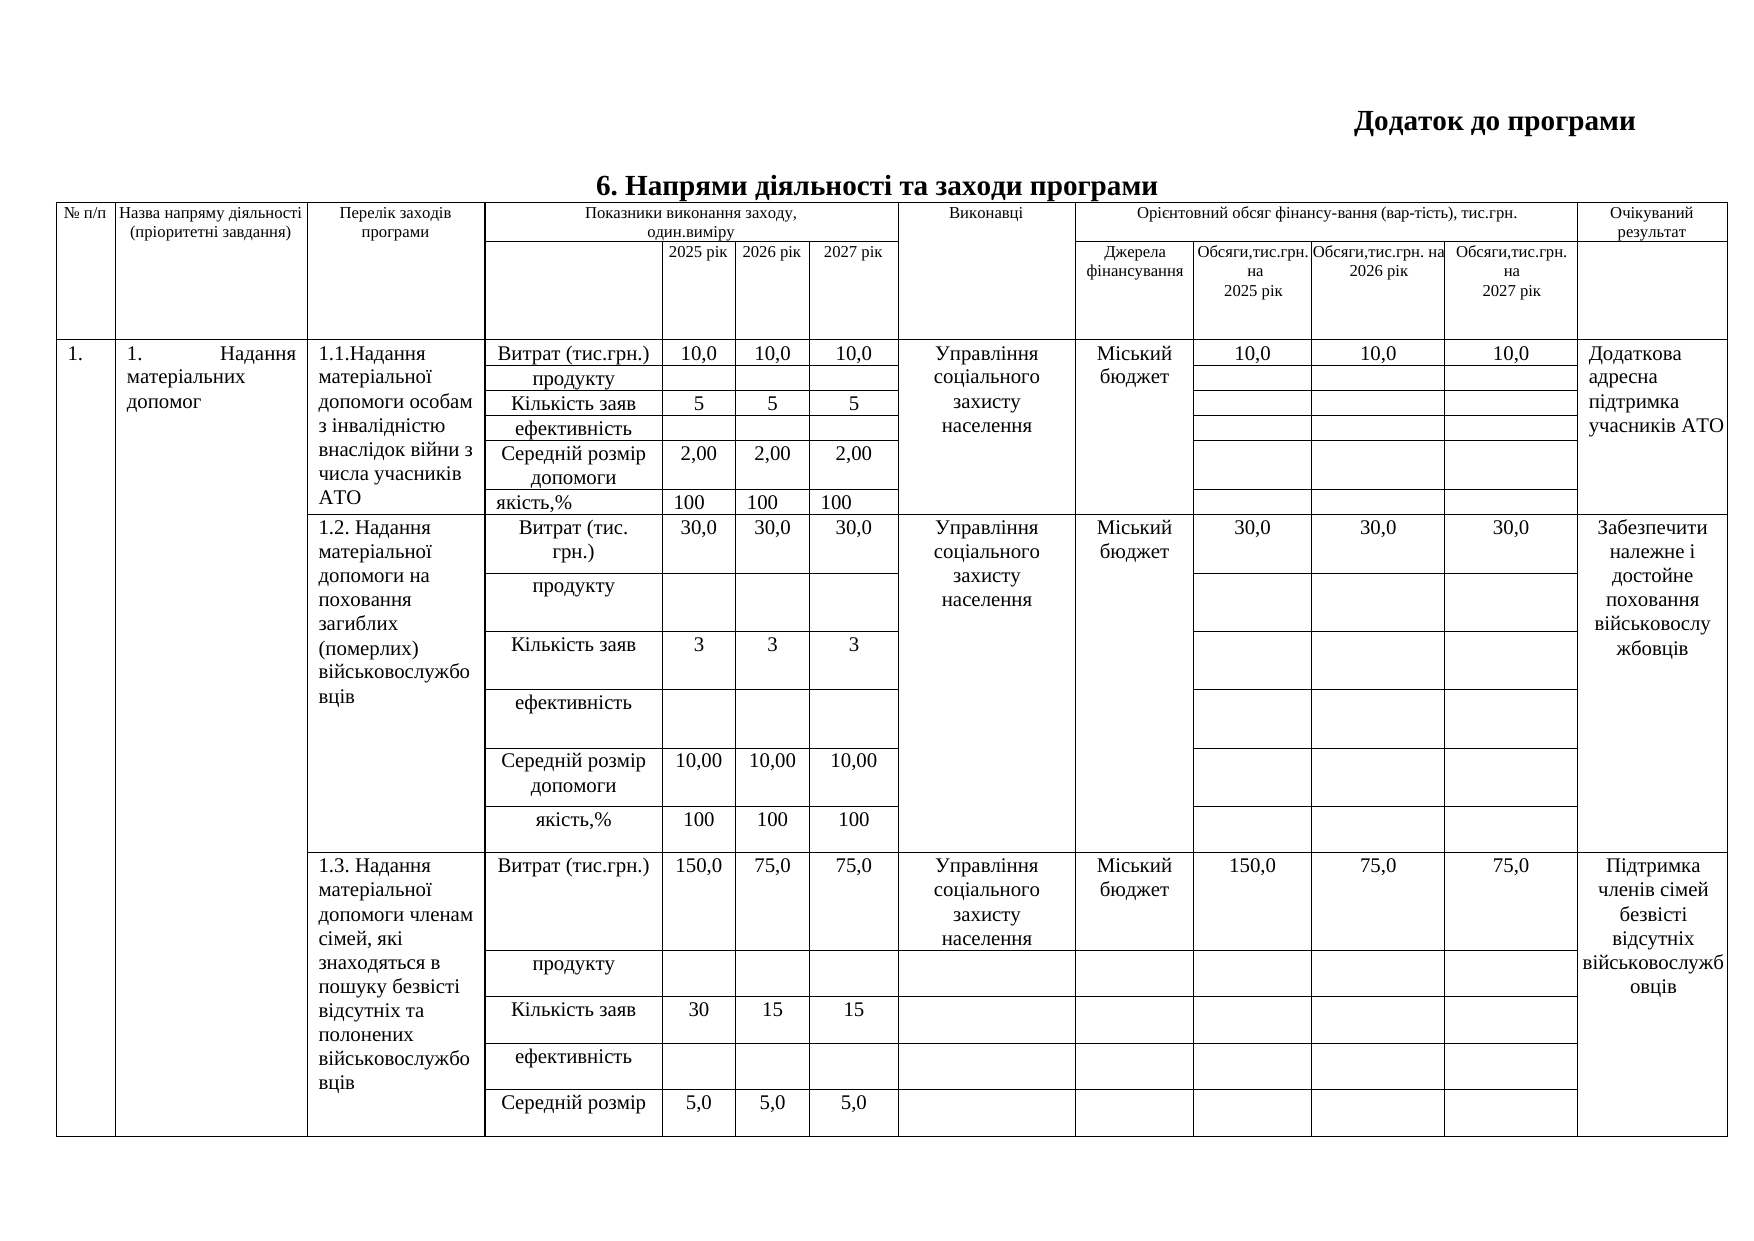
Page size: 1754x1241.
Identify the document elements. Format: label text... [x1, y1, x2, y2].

table_cell Забезпечити належне і достойне поховання військовослужбовців [1578, 515, 1727, 852]
table_cell [1312, 416, 1444, 440]
table_cell Обсяги,тис.грн. на 2025 рік [1194, 242, 1311, 339]
table_header Показники виконання заходу, один.виміру [486, 203, 898, 241]
table_header № п/п [57, 203, 115, 339]
table_cell [1445, 1090, 1577, 1136]
table_cell продукту [486, 574, 662, 631]
table_header Виконавці [899, 203, 1075, 339]
table_cell [1312, 574, 1444, 631]
table_cell [1194, 1044, 1311, 1089]
table_cell Обсяги,тис.грн. на 2026 рік [1312, 242, 1444, 339]
table_cell Витрат (тис.грн.) [486, 340, 662, 364]
table_cell [1445, 749, 1577, 806]
table_cell 10,0 [1445, 340, 1577, 364]
table_cell Витрат (тис.грн.) [486, 853, 662, 949]
table_cell Міський бюджет [1076, 515, 1193, 852]
table_cell [1194, 951, 1311, 996]
table_cell [810, 574, 898, 631]
table_cell [1194, 997, 1311, 1043]
table_cell [1312, 997, 1444, 1043]
table_cell [1445, 416, 1577, 440]
table_cell 30,0 [1194, 515, 1311, 572]
table_cell [1194, 574, 1311, 631]
table_cell ефективність [486, 690, 662, 747]
table_cell [663, 1044, 735, 1089]
table_cell Управління соціального захисту населення [899, 340, 1075, 514]
text 6. Напрями діяльності та заходи програми [118, 168, 1636, 202]
table_cell 30,0 [1445, 515, 1577, 572]
table_cell [1194, 807, 1311, 852]
table_cell 3 [810, 632, 898, 689]
table_cell [899, 951, 1075, 996]
table_cell 2,00 [736, 441, 809, 489]
table_cell [1445, 807, 1577, 852]
table_cell 100 [810, 490, 898, 514]
table_cell 1.3. Надання матеріальної допомоги членам сімей, які знаходяться в пошуку безвісті відсутніх та полонених військовослужбовців [308, 853, 484, 1136]
table_cell [1194, 441, 1311, 489]
table_cell [810, 1044, 898, 1089]
table_cell [899, 997, 1075, 1043]
table_cell 10,0 [810, 340, 898, 364]
table_cell [1194, 391, 1311, 415]
table_cell 75,0 [736, 853, 809, 949]
table_cell 30,0 [810, 515, 898, 572]
table_cell якість,% [486, 490, 662, 514]
table_cell 10,00 [736, 749, 809, 806]
table_cell ефективність [486, 1044, 662, 1089]
table_cell 1. Надання матеріальних допомог [116, 340, 307, 1136]
table_cell [899, 1044, 1075, 1089]
table_cell 150,0 [663, 853, 735, 949]
table_cell 5 [736, 391, 809, 415]
table_cell [1445, 441, 1577, 489]
table_cell якість,% [486, 807, 662, 852]
table_cell Середній розмір допомоги [486, 441, 662, 489]
table_cell 100 [736, 807, 809, 852]
table_cell 75,0 [810, 853, 898, 949]
table_cell 3 [663, 632, 735, 689]
table_cell [1194, 690, 1311, 747]
table_cell [1445, 391, 1577, 415]
table_cell [1194, 632, 1311, 689]
table_cell [810, 690, 898, 747]
table_cell [663, 574, 735, 631]
table_cell 5 [663, 391, 735, 415]
table_cell [1194, 490, 1311, 514]
table_cell 1. [57, 340, 115, 1136]
table_cell [736, 690, 809, 747]
table_cell 3 [736, 632, 809, 689]
table_header Назва напряму діяльності (пріоритетні завдання) [116, 203, 307, 339]
table_cell [1312, 391, 1444, 415]
table_cell 30 [663, 997, 735, 1043]
table_cell 75,0 [1445, 853, 1577, 949]
table_cell [1445, 574, 1577, 631]
table_cell [1076, 951, 1193, 996]
table_cell [1076, 1090, 1193, 1136]
table_cell [736, 951, 809, 996]
table_cell 10,0 [1312, 340, 1444, 364]
table_cell [1445, 490, 1577, 514]
table_cell Кількість заяв [486, 391, 662, 415]
table_header Перелік заходів програми [308, 203, 484, 339]
table_cell 1.1.Надання матеріальної допомоги особам з інвалідністю внаслідок війни з числа учасників АТО [308, 340, 484, 514]
table_cell [810, 951, 898, 996]
table_cell Кількість заяв [486, 997, 662, 1043]
table_cell 30,0 [663, 515, 735, 572]
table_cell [486, 1090, 662, 1136]
table_cell [736, 366, 809, 389]
table_cell Джерела фінансування [1076, 242, 1193, 339]
table_cell [1312, 690, 1444, 747]
table_cell [1445, 951, 1577, 996]
table_cell 5,0 [810, 1090, 898, 1136]
table_cell [663, 366, 735, 389]
table_cell 2,00 [810, 441, 898, 489]
table_cell [1312, 632, 1444, 689]
table_cell [1312, 951, 1444, 996]
table_cell [1194, 366, 1311, 389]
table_cell 100 [663, 490, 735, 514]
table_header Очікуваний результат [1578, 203, 1727, 241]
table_cell 10,0 [736, 340, 809, 364]
table_cell 15 [810, 997, 898, 1043]
table_cell 15 [736, 997, 809, 1043]
text Додаток до програми [118, 103, 1636, 137]
table_cell продукту [486, 951, 662, 996]
table_cell Середній розмір допомоги [486, 749, 662, 806]
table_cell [899, 853, 1075, 949]
table_cell 2026 рік [736, 242, 809, 339]
table_cell [1312, 441, 1444, 489]
table_cell Кількість заяв [486, 632, 662, 689]
table_cell 5,0 [663, 1090, 735, 1136]
table_cell 10,00 [663, 749, 735, 806]
table_cell 30,0 [1312, 515, 1444, 572]
table_cell 10,00 [810, 749, 898, 806]
table_cell [1445, 690, 1577, 747]
table_cell [1312, 1090, 1444, 1136]
table_cell Міський бюджет [1076, 853, 1193, 949]
table_cell [1312, 366, 1444, 389]
table_cell [1445, 632, 1577, 689]
table_cell [1312, 1044, 1444, 1089]
table_cell [899, 1090, 1075, 1136]
table_cell [486, 242, 662, 339]
table_cell Додаткова адресна підтримка учасників АТО [1578, 340, 1727, 514]
table_cell 2,00 [663, 441, 735, 489]
table_cell [663, 416, 735, 440]
table_cell 5,0 [736, 1090, 809, 1136]
table_cell Обсяги,тис.грн. на 2027 рік [1445, 242, 1577, 339]
table_cell ефективність [486, 416, 662, 440]
table_cell [663, 690, 735, 747]
table_cell Витрат (тис. грн.) [486, 515, 662, 572]
table_cell [810, 416, 898, 440]
table_cell 150,0 [1194, 853, 1311, 949]
table_cell [1445, 997, 1577, 1043]
table_cell [1445, 366, 1577, 389]
table_cell [1194, 416, 1311, 440]
table_cell [1076, 1044, 1193, 1089]
table_cell 2027 рік [810, 242, 898, 339]
table_cell Управління соціального захисту населення [899, 515, 1075, 852]
table_cell Підтримка членів сімей безвісті відсутніх військовослужбовців [1578, 853, 1727, 1136]
table_cell Міський бюджет [1076, 340, 1193, 514]
table_cell 100 [736, 490, 809, 514]
table_cell [1445, 1044, 1577, 1089]
table_cell [736, 416, 809, 440]
table_cell [1312, 807, 1444, 852]
table_cell [663, 951, 735, 996]
table_cell [1194, 749, 1311, 806]
table_cell [1312, 749, 1444, 806]
table_cell [736, 574, 809, 631]
table_cell продукту [486, 366, 662, 389]
table_cell 2025 рік [663, 242, 735, 339]
table_cell 75,0 [1312, 853, 1444, 949]
table_header Орієнтовний обсяг фінансу-вання (вар-тість), тис.грн. [1076, 203, 1577, 241]
table_cell 10,0 [663, 340, 735, 364]
table_cell [1312, 490, 1444, 514]
table_cell [1076, 997, 1193, 1043]
table_cell [1578, 242, 1727, 339]
table_cell [810, 366, 898, 389]
table_cell [736, 1044, 809, 1089]
table_cell 5 [810, 391, 898, 415]
table_cell 100 [663, 807, 735, 852]
table_cell 100 [810, 807, 898, 852]
table_cell 10,0 [1194, 340, 1311, 364]
table_cell [1194, 1090, 1311, 1136]
table_cell 1.2. Надання матеріальної допомоги на поховання загиблих (померлих) військовослужбовців [308, 515, 484, 852]
table_cell 30,0 [736, 515, 809, 572]
